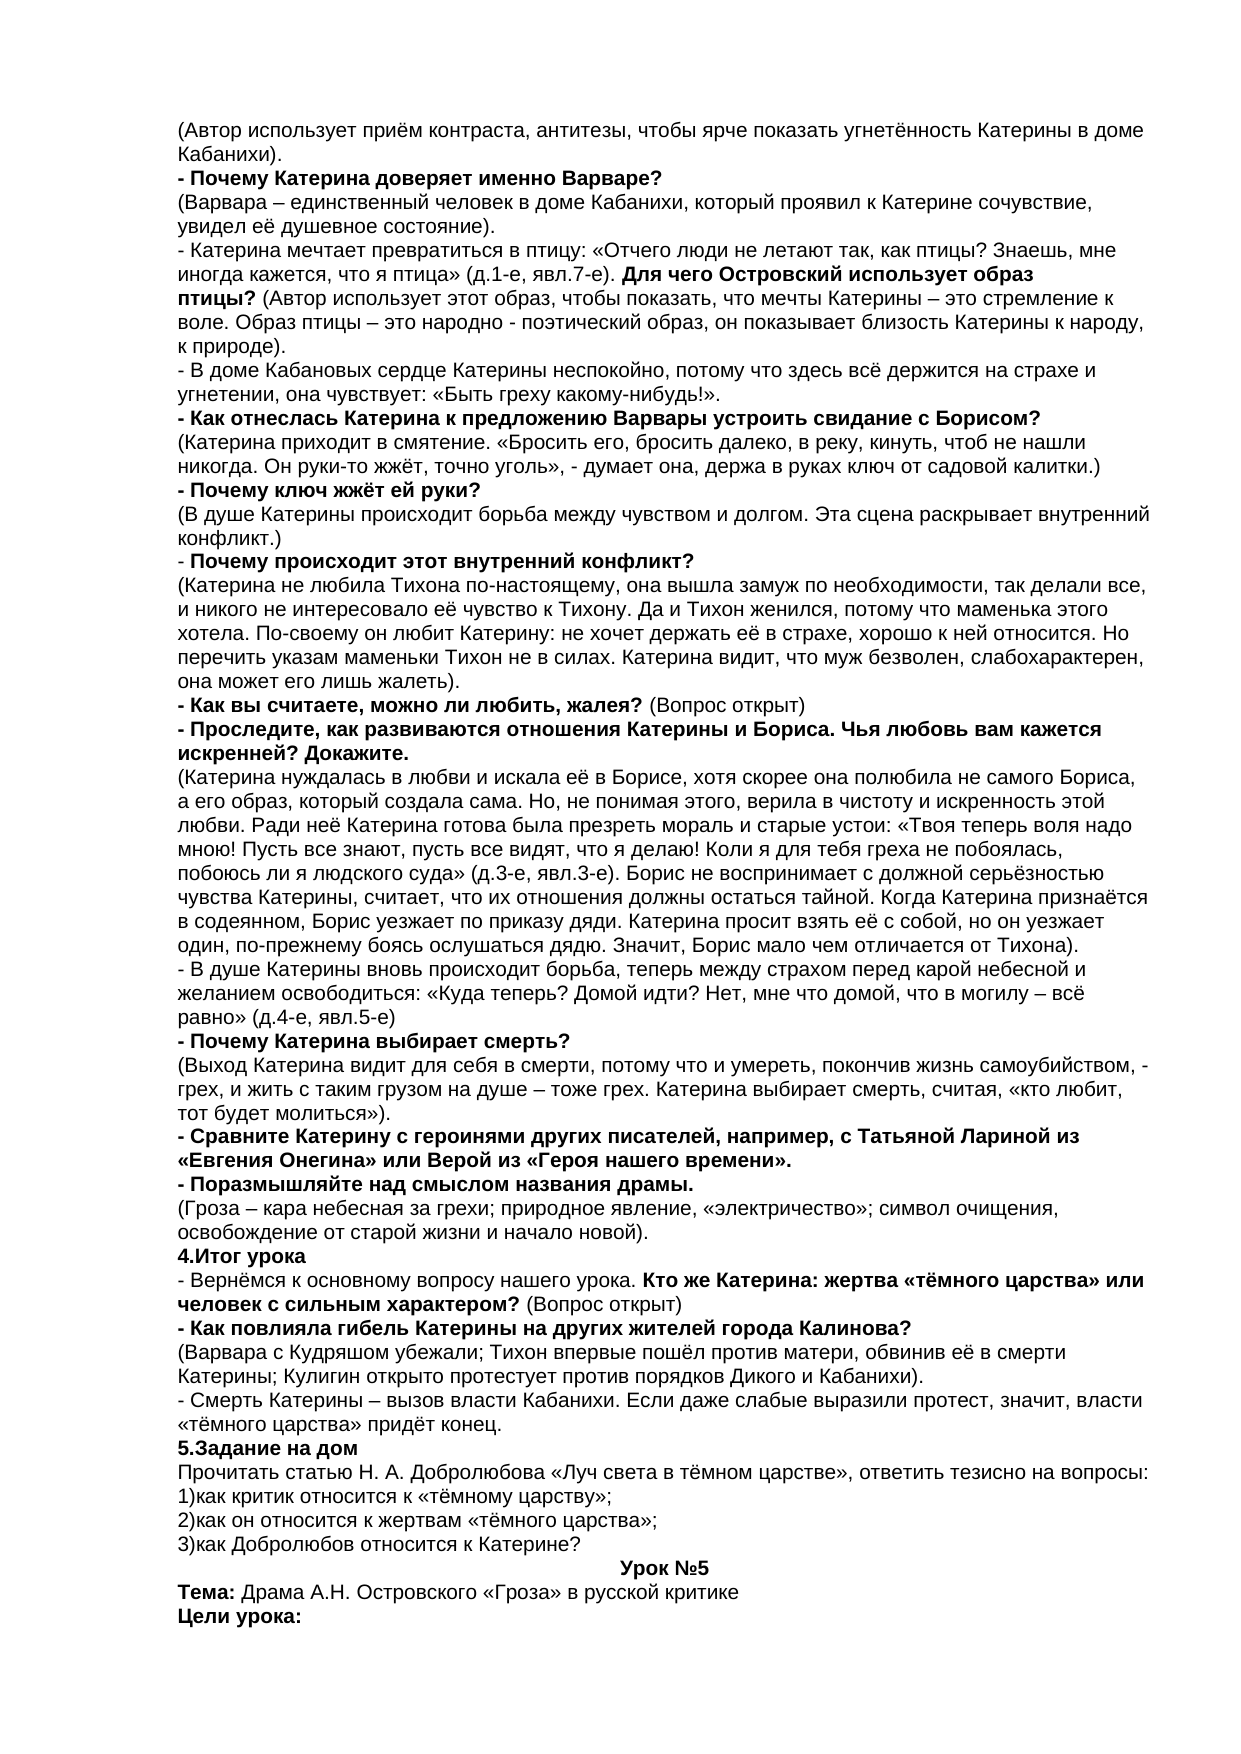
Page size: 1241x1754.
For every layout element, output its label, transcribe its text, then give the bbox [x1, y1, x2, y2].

text (Выход Катерина видит для себя в смерти, потому что и умереть, покончив жизнь самоубийством, - грех, и жить с таким грузом на душе – тоже грех. Катерина выбирает смерть, считая, «кто любит, тот будет молиться»). [177, 1052, 1152, 1124]
text - Как вы считаете, можно ли любить, жалея? (Вопрос открыт) [177, 693, 1152, 717]
text (Варвара – единственный человек в доме Кабанихи, который проявил к Катерине сочувствие, увидел её душевное состояние). [177, 190, 1152, 238]
text (Катерина приходит в смятение. «Бросить его, бросить далеко, в реку, кинуть, чтоб не нашли никогда. Он руки-то жжёт, точно уголь», - думает она, держа в руках ключ от садовой калитки.) [177, 429, 1152, 477]
text - Сравните Катерину с героинями других писателей, например, с Татьяной Лариной из «Евгения Онегина» или Верой из «Героя нашего времени». [177, 1124, 1152, 1172]
text - В доме Кабановых сердце Катерины неспокойно, потому что здесь всё держится на страхе и угнетении, она чувствует: «Быть греху какому-нибудь!». [177, 358, 1152, 406]
text (Катерина не любила Тихона по-настоящему, она вышла замуж по необходимости, так делали все, и никого не интересовало её чувство к Тихону. Да и Тихон женился, потому что маменька этого хотела. По-своему он любит Катерину: не хочет держать её в страхе, хорошо к ней относится. Но перечить указам маменьки Тихон не в силах. Катерина видит, что муж безволен, слабохарактерен, она может его лишь жалеть). [177, 573, 1152, 693]
text Тема: Драма А.Н. Островского «Гроза» в русской критике [177, 1579, 1152, 1603]
text - Почему Катерина доверяет именно Варваре? [177, 166, 1152, 190]
text - Поразмышляйте над смыслом названия драмы. [177, 1172, 1152, 1196]
text (Варвара с Кудряшом убежали; Тихон впервые пошёл против матери, обвинив её в смерти Катерины; Кулигин открыто протестует против порядков Дикого и Кабанихи). [177, 1340, 1152, 1388]
text - Почему Катерина выбирает смерть? [177, 1028, 1152, 1052]
text - Как повлияла гибель Катерины на других жителей города Калинова? [177, 1316, 1152, 1340]
text - Вернёмся к основному вопросу нашего урока. Кто же Катерина: жертва «тёмного царства» или человек с сильным характером? (Вопрос открыт) [177, 1268, 1152, 1316]
text (Автор использует приём контраста, антитезы, чтобы ярче показать угнетённость Катерины в доме Кабанихи). [177, 118, 1152, 166]
text - Проследите, как развиваются отношения Катерины и Бориса. Чья любовь вам кажется искренней? Докажите. [177, 717, 1152, 765]
text - Почему ключ жжёт ей руки? [177, 477, 1152, 501]
text - Почему происходит этот внутренний конфликт? [177, 549, 1152, 573]
text Цели урока: [177, 1603, 1152, 1627]
text 4.Итог урока [177, 1244, 1152, 1268]
text 5.Задание на дом [177, 1436, 1152, 1460]
text - Катерина мечтает превратиться в птицу: «Отчего люди не летают так, как птицы? Знаешь, мне иногда кажется, что я птица» (д.1-е, явл.7-е). Для чего Островский использует образ птицы? (Автор использует этот образ, чтобы показать, что мечты Катерины – это стремление к воле. Образ птицы – это народно - поэтический образ, он показывает близость Катерины к народу, к природе). [177, 238, 1152, 358]
text 2)как он относится к жертвам «тёмного царства»; [177, 1508, 1152, 1532]
text (В душе Катерины происходит борьба между чувством и долгом. Эта сцена раскрывает внутренний конфликт.) [177, 501, 1152, 549]
text 1)как критик относится к «тёмному царству»; [177, 1484, 1152, 1508]
text Урок №5 [177, 1556, 1152, 1579]
text 3)как Добролюбов относится к Катерине? [177, 1532, 1152, 1556]
text - В душе Катерины вновь происходит борьба, теперь между страхом перед карой небесной и желанием освободиться: «Куда теперь? Домой идти? Нет, мне что домой, что в могилу – всё равно» (д.4-е, явл.5-е) [177, 957, 1152, 1028]
text (Катерина нуждалась в любви и искала её в Борисе, хотя скорее она полюбила не самого Бориса, а его образ, который создала сама. Но, не понимая этого, верила в чистоту и искренность этой любви. Ради неё Катерина готова была презреть мораль и старые устои: «Твоя теперь воля надо мною! Пусть все знают, пусть все видят, что я делаю! Коли я для тебя греха не побоялась, побоюсь ли я людского суда» (д.3-е, явл.3-е). Борис не воспринимает с должной серьёзностью чувства Катерины, считает, что их отношения должны остаться тайной. Когда Катерина признаётся в содеянном, Борис уезжает по приказу дяди. Катерина просит взять её с собой, но он уезжает один, по-прежнему боясь ослушаться дядю. Значит, Борис мало чем отличается от Тихона). [177, 765, 1152, 957]
text - Как отнеслась Катерина к предложению Варвары устроить свидание с Борисом? [177, 406, 1152, 429]
text - Смерть Катерины – вызов власти Кабанихи. Если даже слабые выразили протест, значит, власти «тёмного царства» придёт конец. [177, 1388, 1152, 1436]
text (Гроза – кара небесная за грехи; природное явление, «электричество»; символ очищения, освобождение от старой жизни и начало новой). [177, 1196, 1152, 1244]
text Прочитать статью Н. А. Добролюбова «Луч света в тёмном царстве», ответить тезисно на вопросы: [177, 1460, 1152, 1484]
